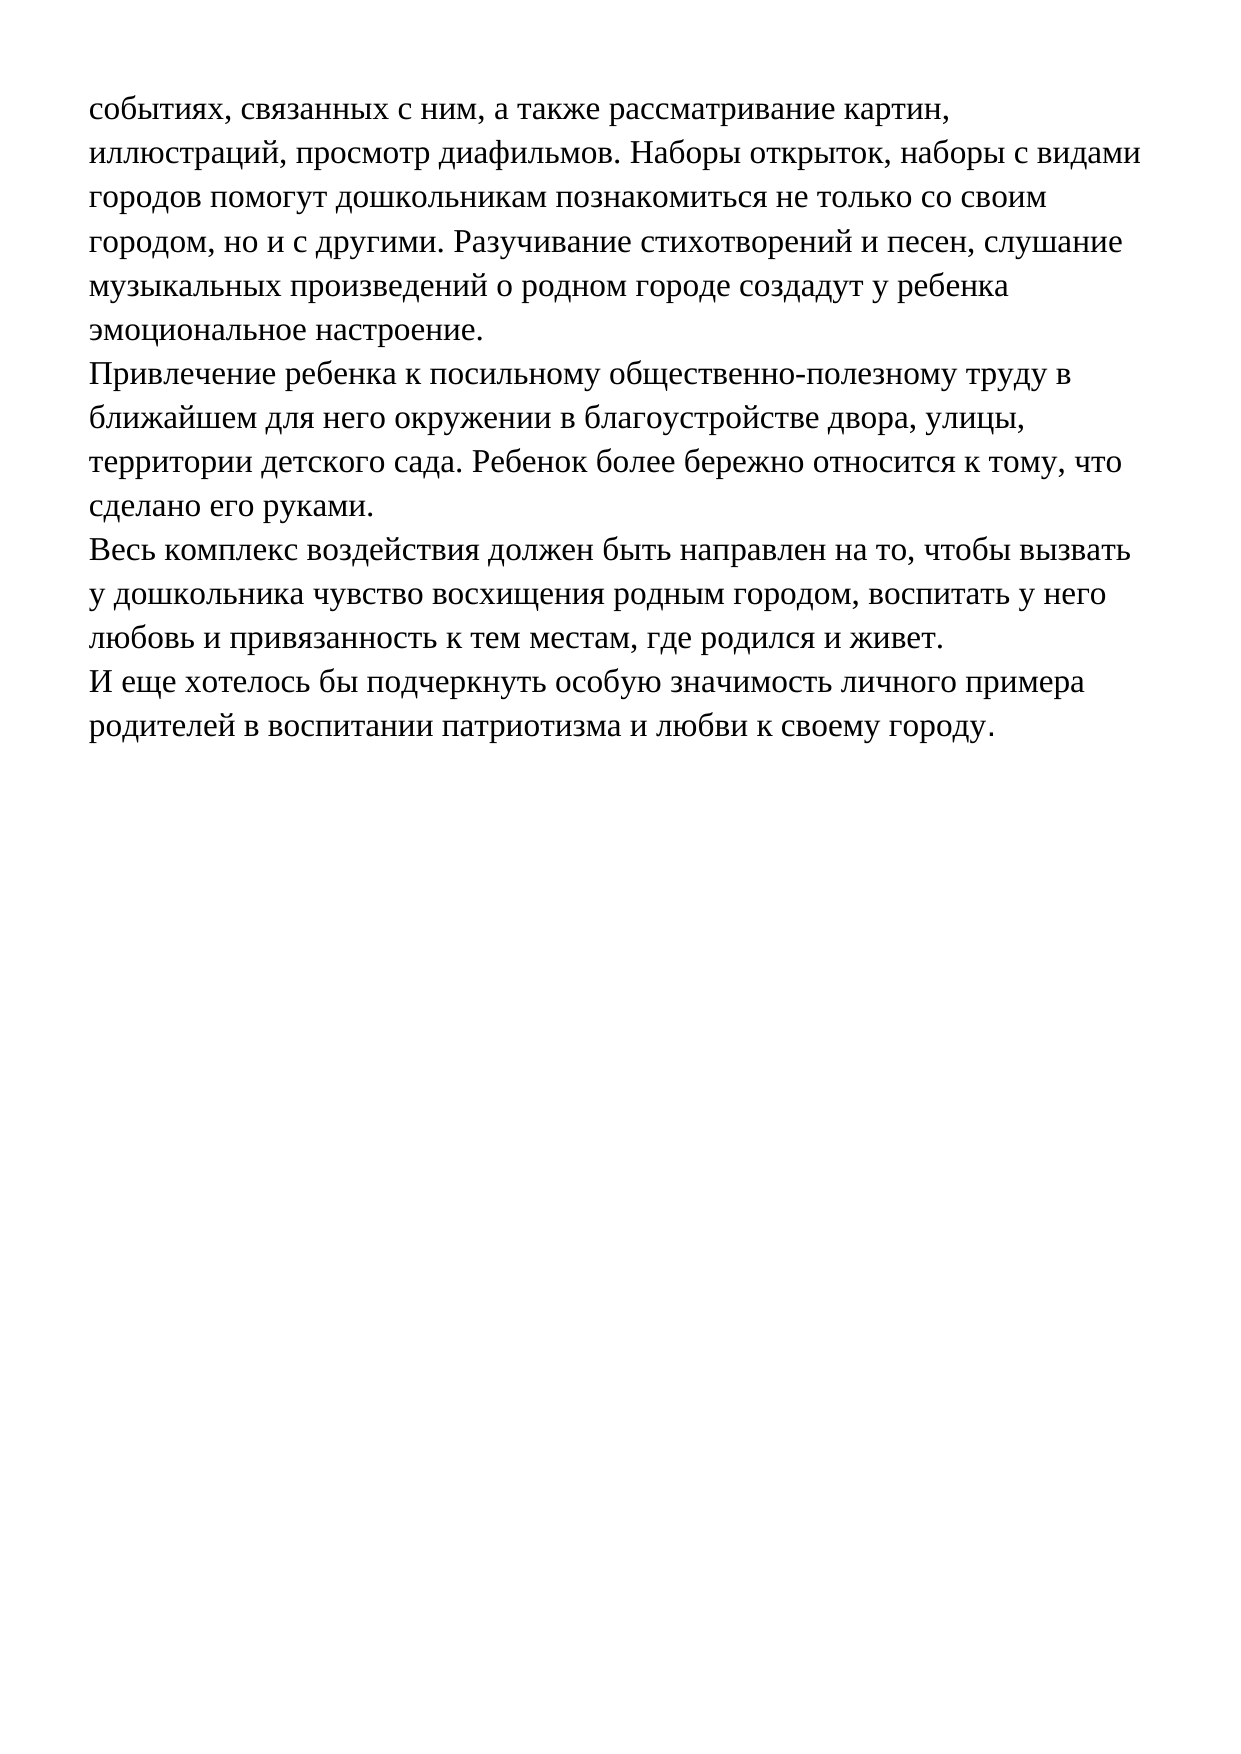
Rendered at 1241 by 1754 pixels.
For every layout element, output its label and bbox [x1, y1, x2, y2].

text [89, 89, 1152, 744]
